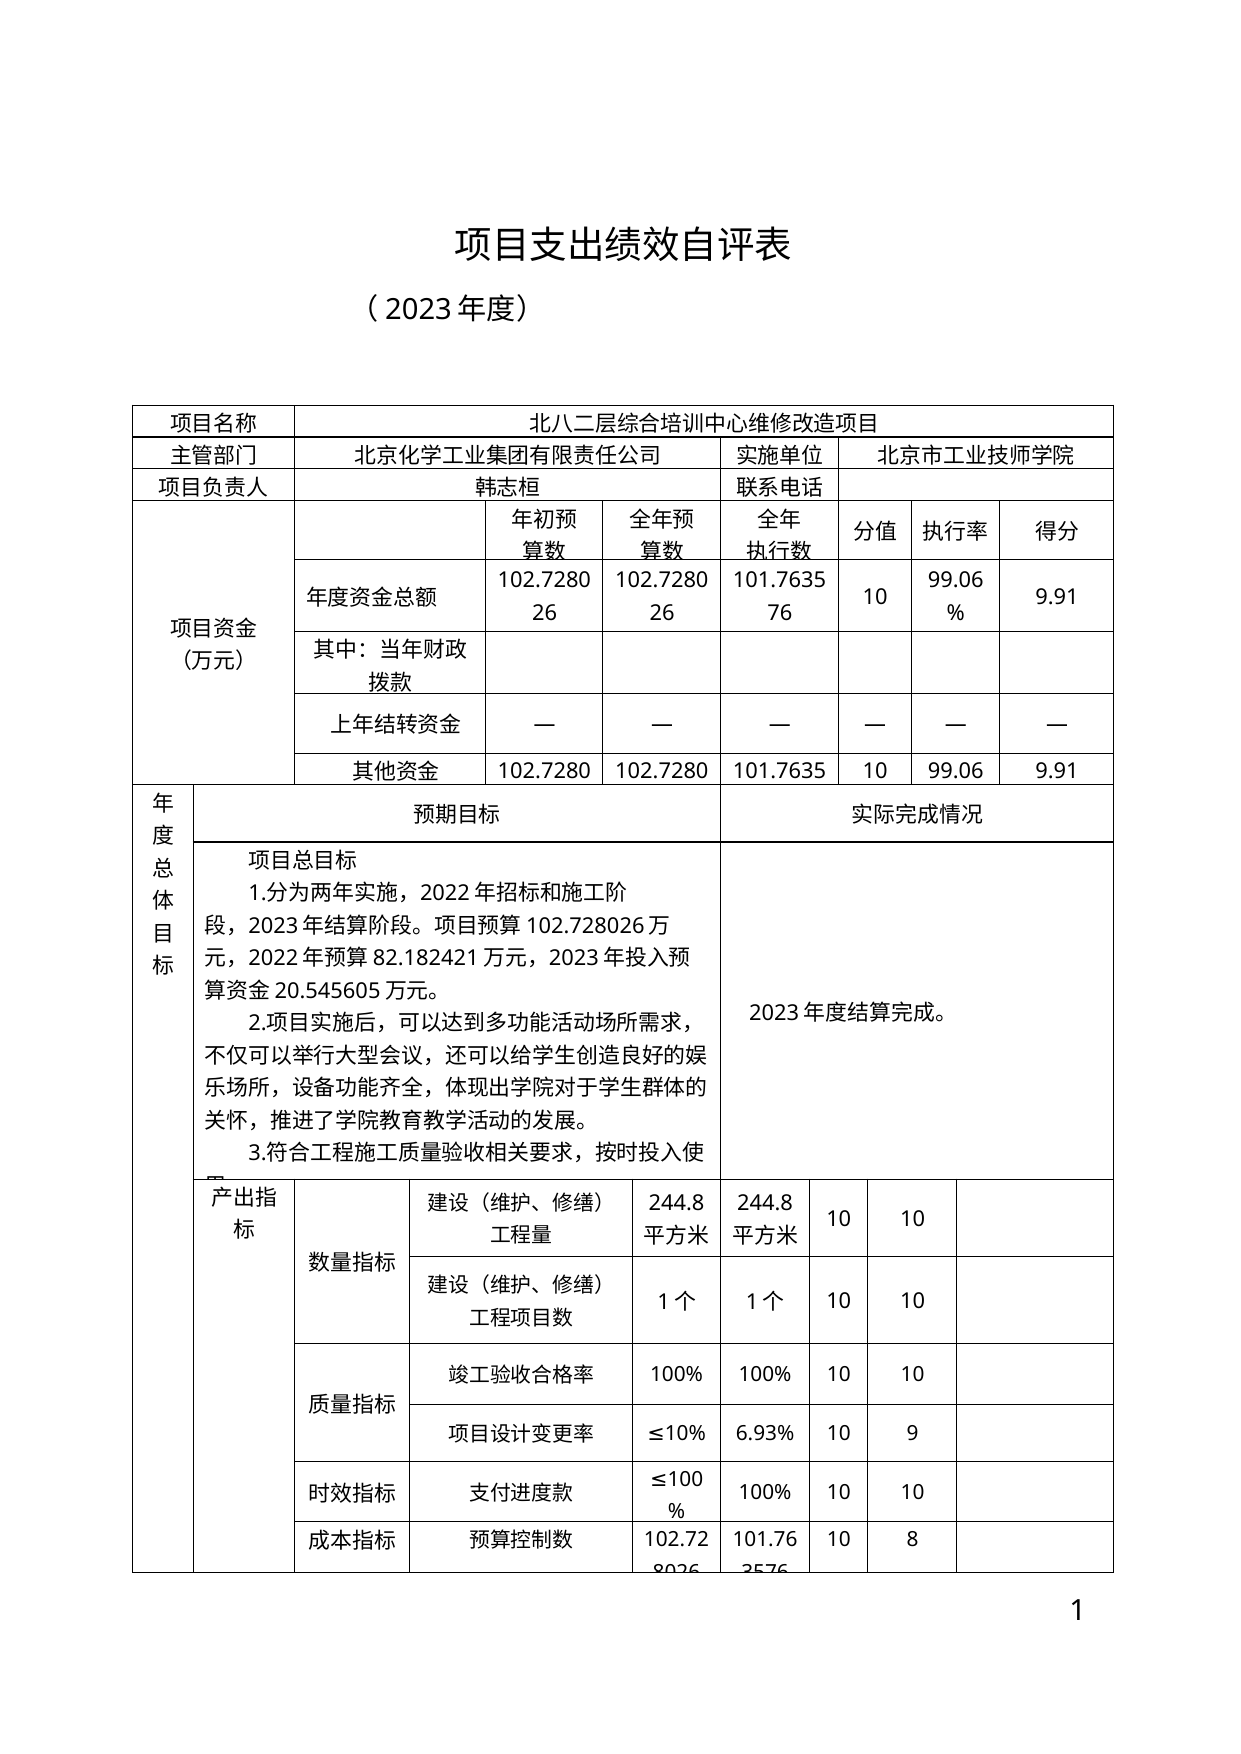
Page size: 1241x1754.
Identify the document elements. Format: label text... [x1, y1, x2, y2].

table_cell 244.8平方米 [633, 1180, 720, 1256]
table_cell 成本指标 [295, 1522, 409, 1572]
table_cell 竣工验收合格率 [410, 1344, 632, 1403]
table_cell 全年 执行数 [721, 501, 838, 559]
table_cell 10 [868, 1462, 956, 1521]
table_cell 时效指标 [295, 1462, 409, 1521]
table_cell 上年结转资金 [295, 694, 485, 752]
table_cell 10 [810, 1405, 867, 1461]
table_cell 9 [868, 1405, 956, 1461]
table_cell 北京市工业技师学院 [839, 438, 1113, 468]
table_cell 数量指标 [295, 1180, 409, 1343]
table_cell — [1000, 694, 1113, 752]
table_cell 其他资金 [295, 754, 485, 784]
table_cell 主管部门 [133, 438, 294, 468]
table_cell 10 [810, 1462, 867, 1521]
table_cell [957, 1405, 1113, 1461]
table_cell [839, 632, 911, 693]
table_cell 年初预 算数 [486, 501, 602, 559]
table_cell 101.763576 [721, 560, 838, 631]
table_cell 建设（维护、修缮）工程量 [410, 1180, 632, 1256]
table_cell 10 [810, 1257, 867, 1343]
table_cell 9.91 [1000, 754, 1113, 784]
table_cell 102.728026 [603, 754, 720, 784]
table_cell — [912, 694, 999, 752]
table_cell 99.06% [912, 754, 999, 784]
table_cell 10 [810, 1180, 867, 1256]
table_cell — [486, 694, 602, 752]
table_cell 10 [839, 560, 911, 631]
table_cell 2023年度结算完成。 [721, 843, 1113, 1178]
table_cell 联系电话 [721, 469, 838, 500]
table_cell 项目负责人 [133, 469, 294, 500]
table_cell [295, 501, 485, 559]
table_cell 102.728026 [603, 560, 720, 631]
table_cell 全年预 算数 [603, 501, 720, 559]
table_cell 得分 [1000, 501, 1113, 559]
table_cell 102.728026 [633, 1522, 720, 1572]
table_cell 100% [721, 1344, 809, 1403]
table_cell 8 [868, 1522, 956, 1572]
table_cell 其中：当年财政 拨款 [295, 632, 485, 693]
table_cell 10 [868, 1180, 956, 1256]
table_cell 建设（维护、修缮）工程项目数 [410, 1257, 632, 1343]
table_cell 244.8平方米 [721, 1180, 809, 1256]
table_cell [957, 1522, 1113, 1572]
table_cell 年度资金总额 [295, 560, 485, 631]
table_cell 101.763576 [721, 754, 838, 784]
table_cell 执行率 [912, 501, 999, 559]
table_cell 10 [810, 1522, 867, 1572]
table_cell 项目设计变更率 [410, 1405, 632, 1461]
table_cell [603, 632, 720, 693]
table_cell 100% [633, 1344, 720, 1403]
table_cell 10 [868, 1257, 956, 1343]
table_cell 预算控制数 [410, 1522, 632, 1572]
table_cell [957, 1257, 1113, 1343]
table_cell 预期目标 [194, 785, 720, 841]
table_cell 6.93% [721, 1405, 809, 1461]
table_cell — [839, 694, 911, 752]
text （ 2023年度） [159, 274, 1087, 339]
table_cell 产出指标 [194, 1180, 294, 1572]
table_cell 99.06% [912, 560, 999, 631]
table_cell [486, 632, 602, 693]
text 项目支出绩效自评表 [159, 209, 1087, 274]
table_cell [1000, 632, 1113, 693]
table_cell 分值 [839, 501, 911, 559]
table_cell — [721, 694, 838, 752]
table_cell 10 [839, 754, 911, 784]
table_cell [957, 1462, 1113, 1521]
table_header 项目名称 [133, 406, 294, 436]
table_cell 支付进度款 [410, 1462, 632, 1521]
table_cell 年度总体目标 [133, 785, 193, 1572]
table_cell 10 [810, 1344, 867, 1403]
table_cell [957, 1344, 1113, 1403]
table_cell 1个 [721, 1257, 809, 1343]
table_cell 101.763576 [721, 1522, 809, 1572]
table_cell 102.728026 [486, 560, 602, 631]
table_cell 10 [868, 1344, 956, 1403]
table_cell [912, 632, 999, 693]
table_cell [957, 1180, 1113, 1256]
table_cell ≤10% [633, 1405, 720, 1461]
table_header 北八二层综合培训中心维修改造项目 [295, 406, 1113, 436]
table_cell [721, 632, 838, 693]
table_cell 项目资金 （万元） [133, 501, 294, 784]
table_cell 韩志桓 [295, 469, 720, 500]
table_cell 100% [721, 1462, 809, 1521]
table_cell — [603, 694, 720, 752]
table_cell 1个 [633, 1257, 720, 1343]
table_cell ≤100% [633, 1462, 720, 1521]
table_cell 102.728026 [486, 754, 602, 784]
table_cell [839, 469, 1113, 500]
table_cell 质量指标 [295, 1344, 409, 1461]
table_cell 项目总目标 1.分为两年实施，2022年招标和施工阶段，2023年结算阶段。项目预算102.728026万元，2022年预算82.182421万元，2023年投入预算资金20.545605万元。 2.项目实施后，可以达到多功能活动场所需求，不仅可以举行大型会议，还可以给学生创造良好的娱乐场所，设备功能齐全，体现出学院对于学生群体的关怀，推进了学院教育教学活动的发展。 3.符合工程施工质量验收相关要求，按时投入使用。 2022年度目标：施工完成。 [194, 843, 720, 1178]
table_cell 实施单位 [721, 438, 838, 468]
table_cell 实际完成情况 [721, 785, 1113, 841]
table_cell 北京化学工业集团有限责任公司 [295, 438, 720, 468]
table_cell 9.91 [1000, 560, 1113, 631]
